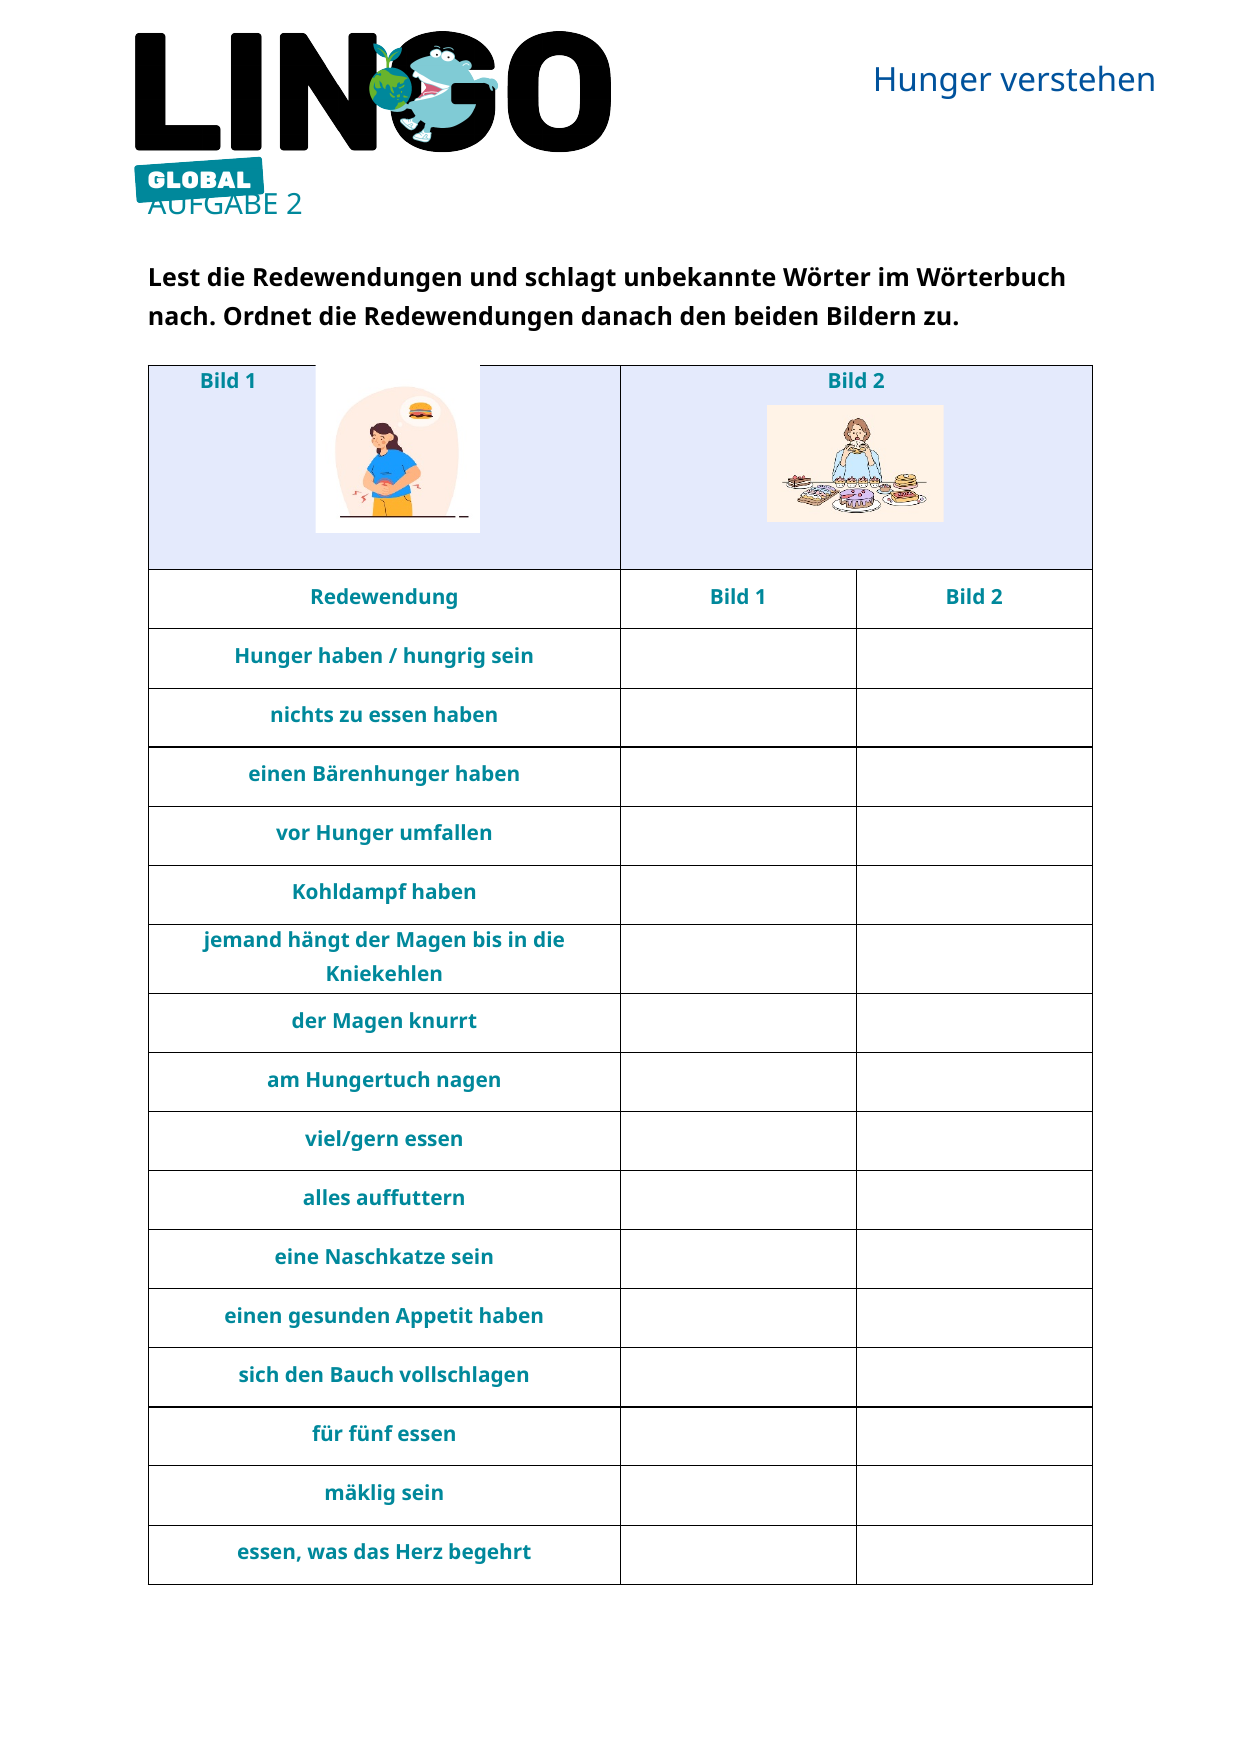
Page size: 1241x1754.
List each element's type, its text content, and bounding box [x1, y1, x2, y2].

table_cell mäklig sein [149, 1466, 620, 1524]
table_cell [621, 1289, 856, 1347]
table_cell [621, 1053, 856, 1111]
table_cell vor Hunger umfallen [149, 807, 620, 864]
table_cell [621, 1526, 856, 1583]
table_cell [857, 1230, 1092, 1288]
table_cell [857, 1526, 1092, 1583]
table_cell [857, 1171, 1092, 1229]
table_cell [621, 1408, 856, 1465]
table_cell [857, 689, 1092, 746]
table_cell [621, 1230, 856, 1288]
table_cell [857, 1112, 1092, 1170]
table_header Bild 2 [621, 366, 1092, 569]
picture [765, 405, 944, 521]
table_cell [621, 994, 856, 1052]
table_cell Bild 2 [857, 570, 1092, 628]
table_cell Hunger haben / hungrig sein [149, 629, 620, 687]
table_cell sich den Bauch vollschlagen [149, 1348, 620, 1406]
table_cell [857, 994, 1092, 1052]
table_cell [621, 807, 856, 864]
table_cell nichts zu essen haben [149, 689, 620, 746]
table_cell jemand hängt der Magen bis in die Kniekehlen [149, 925, 620, 993]
table_cell [857, 1348, 1092, 1406]
table_cell essen, was das Herz begehrt [149, 1526, 620, 1583]
table_cell Redewendung [149, 570, 620, 628]
text Aufgabe 2 [148, 160, 1093, 231]
picture [134, 31, 611, 203]
table_cell [857, 1408, 1092, 1465]
table_cell [621, 1112, 856, 1170]
table_cell der Magen knurrt [149, 994, 620, 1052]
table_cell [857, 1289, 1092, 1347]
table_cell viel/gern essen [149, 1112, 620, 1170]
picture [314, 365, 480, 532]
table_cell für fünf essen [149, 1408, 620, 1465]
table_cell [857, 925, 1092, 993]
table_cell [621, 1348, 856, 1406]
table_cell [857, 1466, 1092, 1524]
table_cell [857, 748, 1092, 806]
table_cell einen gesunden Appetit haben [149, 1289, 620, 1347]
table_cell [857, 629, 1092, 687]
table_cell eine Naschkatze sein [149, 1230, 620, 1288]
table_cell alles auffuttern [149, 1171, 620, 1229]
table_cell [621, 689, 856, 746]
table_cell [621, 925, 856, 993]
table_cell einen Bärenhunger haben [149, 748, 620, 806]
table_cell [621, 629, 856, 687]
table_cell [621, 748, 856, 806]
table_cell [857, 1053, 1092, 1111]
table_cell [621, 866, 856, 924]
table_cell [621, 1466, 856, 1524]
table_cell Bild 1 [621, 570, 856, 628]
table_cell [621, 1171, 856, 1229]
table_cell [857, 807, 1092, 864]
table_cell am Hungertuch nagen [149, 1053, 620, 1111]
text Lest die Redewendungen und schlagt unbekannte Wörter im Wörterbuch nach. Ordnet die Redewendungen danach den beiden Bildern zu. [148, 259, 1093, 334]
table_header Bild 1 [149, 366, 620, 569]
table_cell Kohldampf haben [149, 866, 620, 924]
table_cell [857, 866, 1092, 924]
